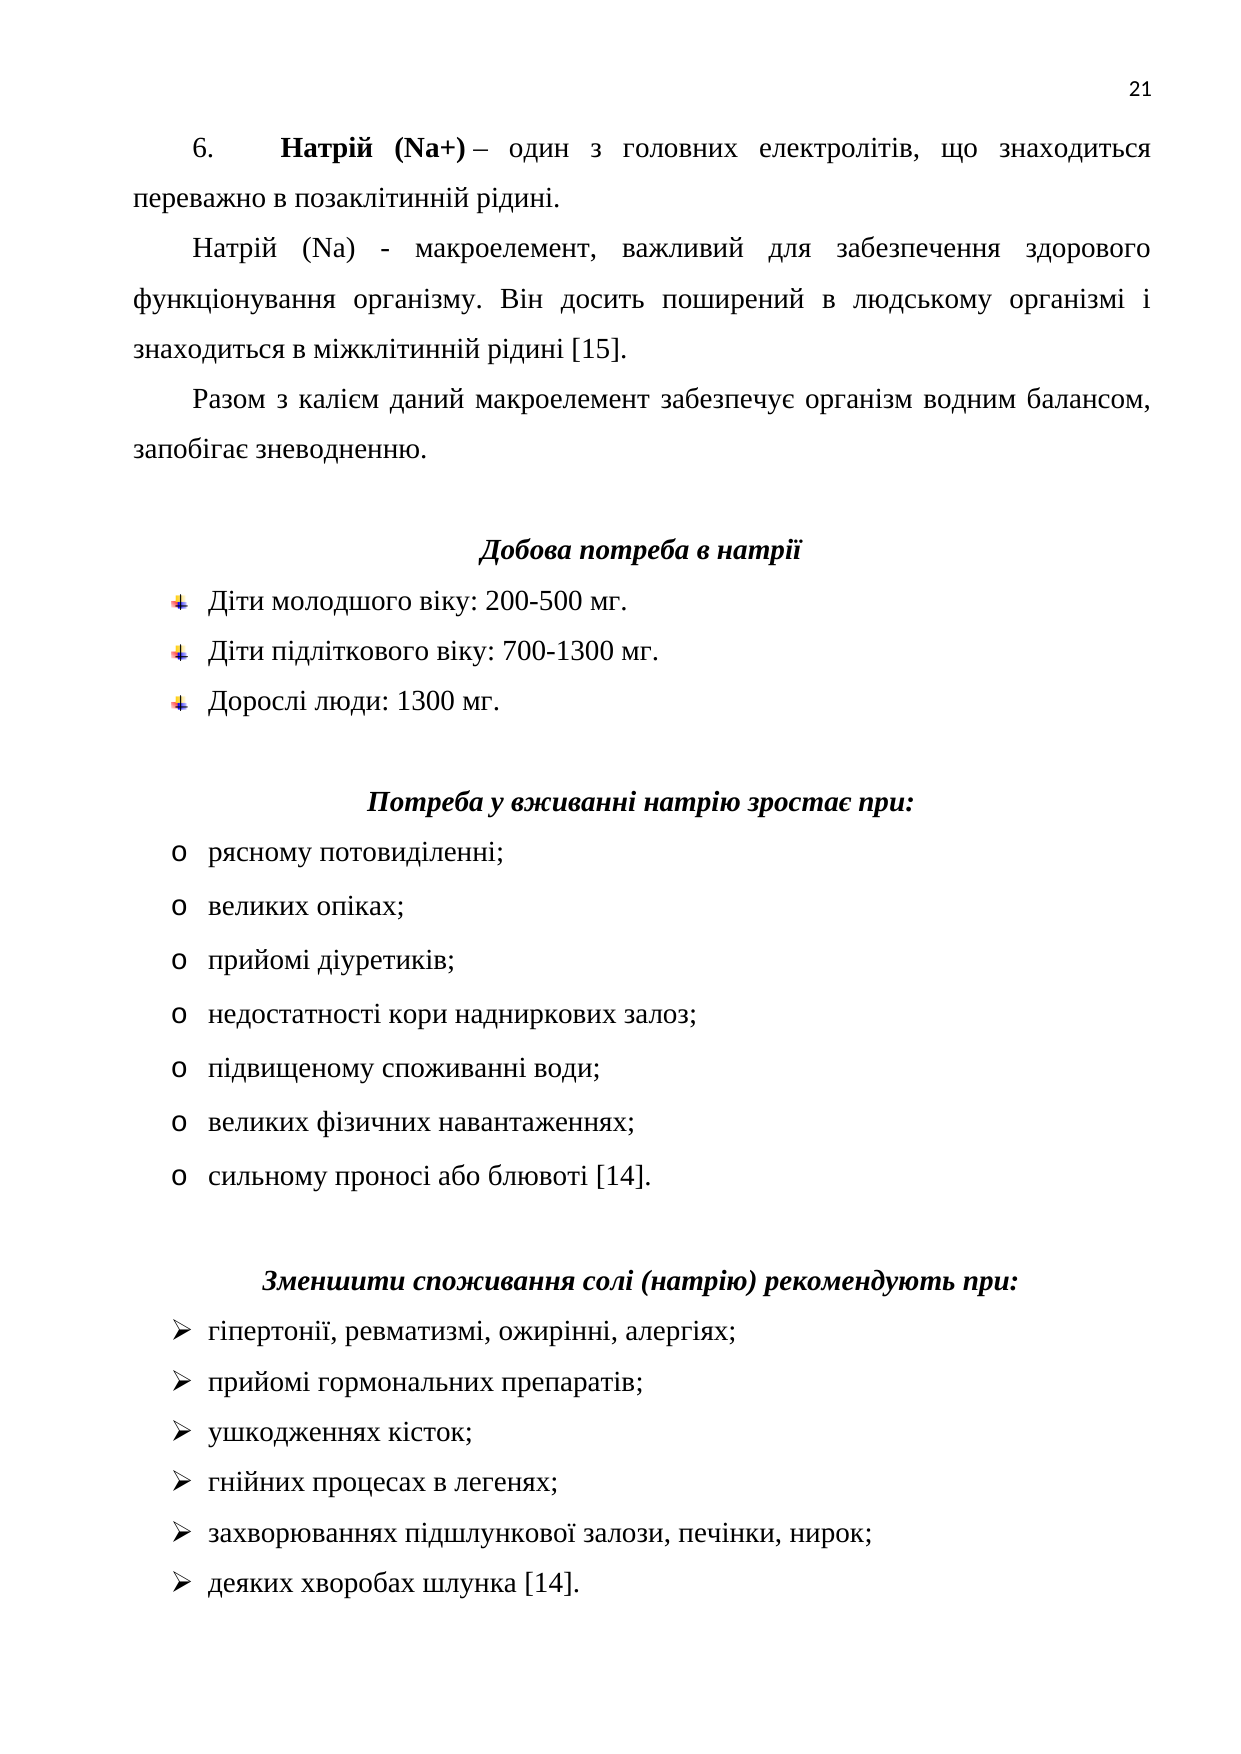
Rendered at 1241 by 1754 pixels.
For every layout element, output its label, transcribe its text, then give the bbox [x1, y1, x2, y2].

text Потреба у вживанні натрію зростає при: [133, 784, 1152, 817]
list ушкодженнях кісток; [170, 1414, 1152, 1448]
list великих опіках; [170, 888, 1152, 924]
list Натрій (Na+) – один з головних електролітів, що знаходиться переважно в позаклітинній рідині. [133, 130, 1152, 214]
list деяких хворобах шлунка [14]. [170, 1565, 1152, 1599]
text Разом з калієм даний макроелемент забезпечує організм водним балансом, запобігає зневодненню. [133, 381, 1152, 465]
list Дорослі люди: 1300 мг. [170, 683, 1152, 717]
list рясному потовиділенні; [170, 834, 1152, 870]
list гіпертонії, ревматизмі, ожирінні, алергіях; [170, 1313, 1152, 1347]
list сильному проносі або блювоті [14]. [170, 1158, 1152, 1194]
list прийомі гормональних препаратів; [170, 1364, 1152, 1397]
list прийомі діуретиків; [170, 942, 1152, 978]
text Зменшити споживання солі (натрію) рекомендують при: [133, 1263, 1152, 1296]
list підвищеному споживанні води; [170, 1050, 1152, 1086]
list великих фізичних навантаженнях; [170, 1104, 1152, 1141]
list захворюваннях підшлункової залози, печінки, нирок; [170, 1515, 1152, 1548]
list Діти підліткового віку: 700-1300 мг. [170, 633, 1152, 666]
picture [171, 593, 188, 610]
text Натрій (Na) - макроелемент, важливий для забезпечення здорового функціонування організму. Він досить поширений в людському організмі і знаходиться в міжклітинній рідині [15]. [133, 230, 1152, 364]
list недостатності кори надниркових залоз; [170, 996, 1152, 1032]
text Добова потреба в натрії [133, 532, 1152, 566]
list гнійних процесах в легенях; [170, 1464, 1152, 1498]
picture [171, 694, 188, 711]
list Діти молодшого віку: 200-500 мг. [170, 583, 1152, 616]
picture [171, 643, 188, 661]
